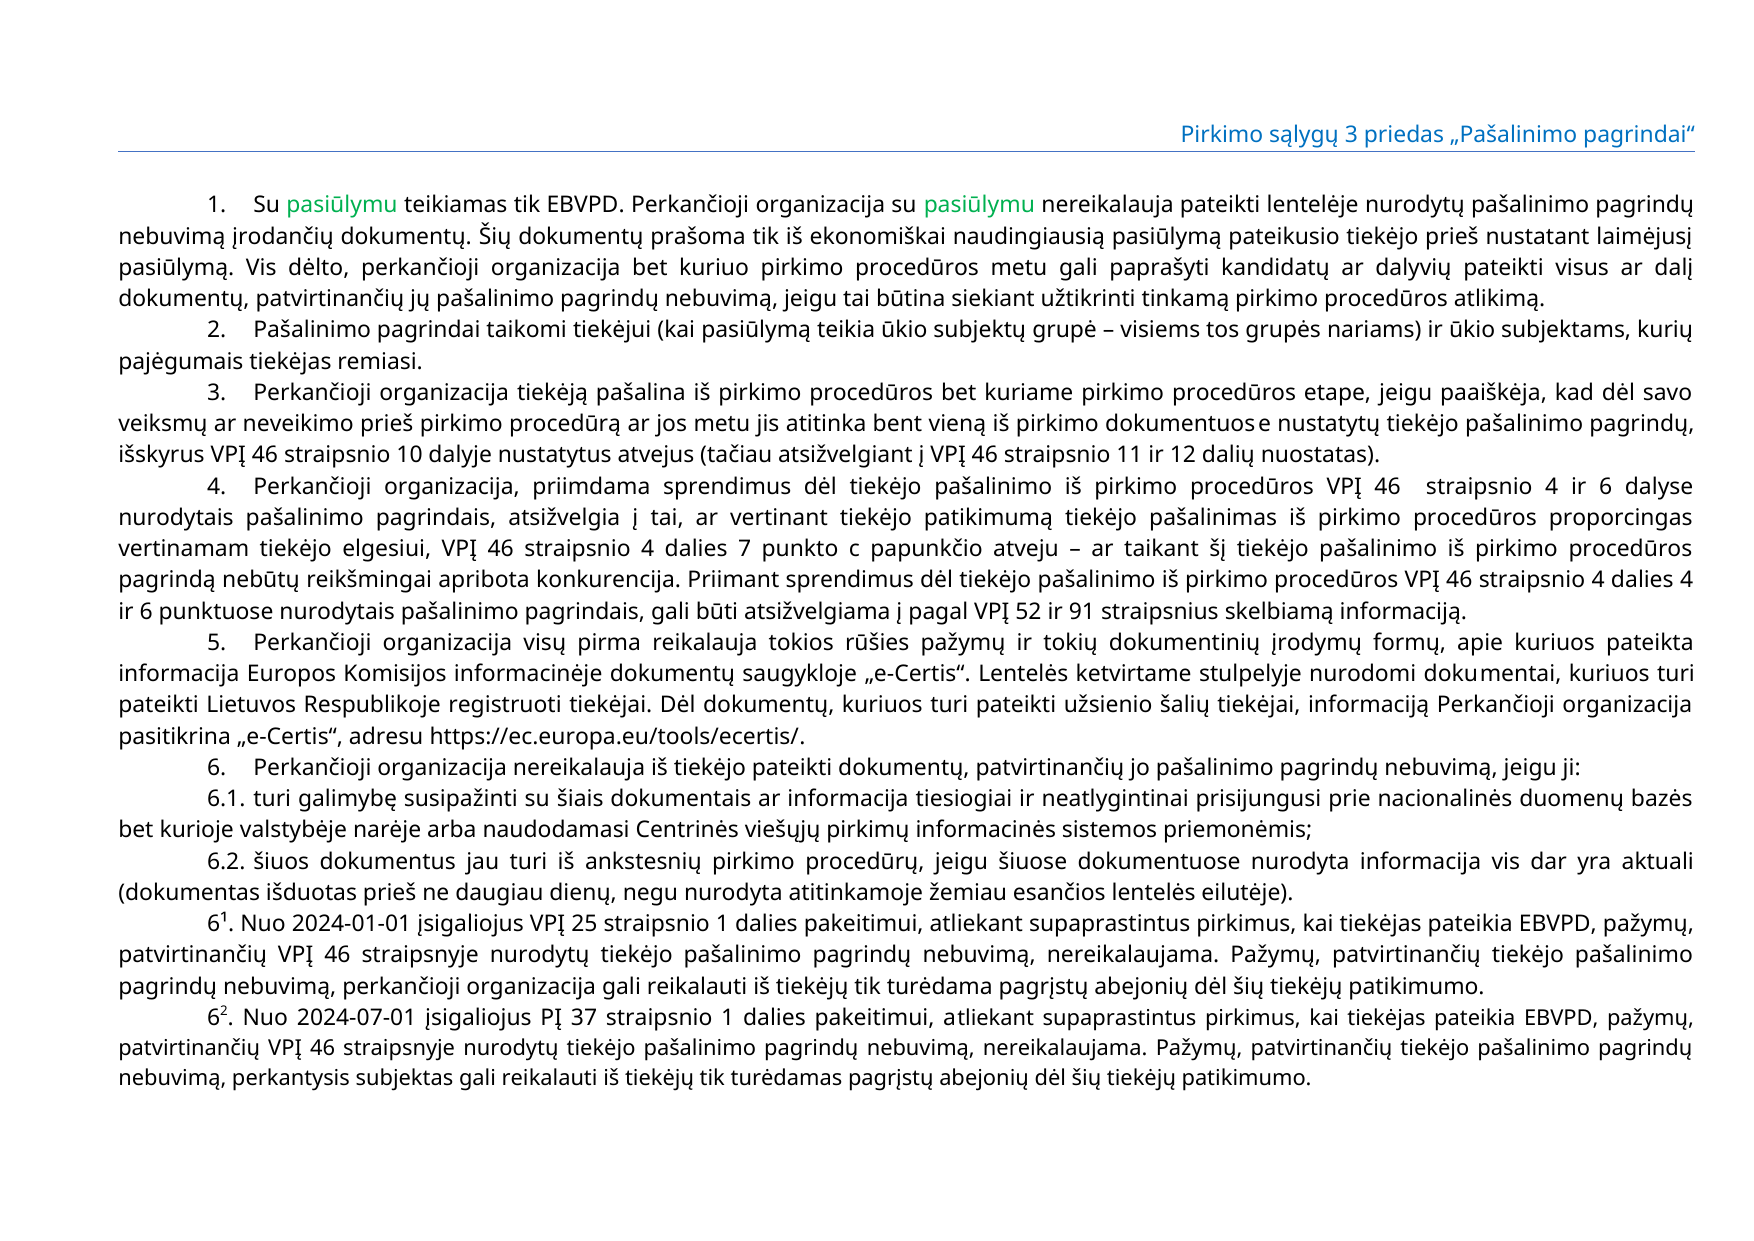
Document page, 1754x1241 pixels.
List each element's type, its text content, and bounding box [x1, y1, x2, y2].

text 62. Nuo 2024-07-01 įsigaliojus PĮ 37 straipsnio 1 dalies pakeitimui, atliekant supaprastintus pirkimus, kai tiekėjas pateikia EBVPD, pažymų, patvirtinančių VPĮ 46 straipsnyje nurodytų tiekėjo pašalinimo pagrindų nebuvimą, nereikalaujama. Pažymų, patvirtinančių tiekėjo pašalinimo pagrindų nebuvimą, perkantysis subjektas gali reikalauti iš tiekėjų tik turėdamas pagrįstų abejonių dėl šių tiekėjų patikimumo. [118, 1001, 1695, 1092]
text 6¹. Nuo 2024-01-01 įsigaliojus VPĮ 25 straipsnio 1 dalies pakeitimui, atliekant supaprastintus pirkimus, kai tiekėjas pateikia EBVPD, pažymų, patvirtinančių VPĮ 46 straipsnyje nurodytų tiekėjo pašalinimo pagrindų nebuvimą, nereikalaujama. Pažymų, patvirtinančių tiekėjo pašalinimo pagrindų nebuvimą, perkančioji organizacija gali reikalauti iš tiekėjų tik turėdama pagrįstų abejonių dėl šių tiekėjų patikimumo. [118, 907, 1695, 1001]
list Perkančioji organizacija tiekėją pašalina iš pirkimo procedūros bet kuriame pirkimo procedūros etape, jeigu paaiškėja, kad dėl savo veiksmų ar neveikimo prieš pirkimo procedūrą ar jos metu jis atitinka bent vieną iš pirkimo dokumentuose nustatytų tiekėjo pašalinimo pagrindų, išskyrus VPĮ 46 straipsnio 10 dalyje nustatytus atvejus (tačiau atsižvelgiant į VPĮ 46 straipsnio 11 ir 12 dalių nuostatas). [118, 376, 1695, 470]
list Perkančioji organizacija nereikalauja iš tiekėjo pateikti dokumentų, patvirtinančių jo pašalinimo pagrindų nebuvimą, jeigu ji: [118, 751, 1695, 782]
list turi galimybę susipažinti su šiais dokumentais ar informacija tiesiogiai ir neatlygintinai prisijungusi prie nacionalinės duomenų bazės bet kurioje valstybėje narėje arba naudodamasi Centrinės viešųjų pirkimų informacinės sistemos priemonėmis; [118, 782, 1695, 845]
subtitle Pirkimo sąlygų 3 priedas „Pašalinimo pagrindai“ [118, 118, 1695, 151]
list Perkančioji organizacija, priimdama sprendimus dėl tiekėjo pašalinimo iš pirkimo procedūros VPĮ 46 straipsnio 4 ir 6 dalyse nurodytais pašalinimo pagrindais, atsižvelgia į tai, ar vertinant tiekėjo patikimumą tiekėjo pašalinimas iš pirkimo procedūros proporcingas vertinamam tiekėjo elgesiui, VPĮ 46 straipsnio 4 dalies 7 punkto c papunkčio atveju – ar taikant šį tiekėjo pašalinimo iš pirkimo procedūros pagrindą nebūtų reikšmingai apribota konkurencija. Priimant sprendimus dėl tiekėjo pašalinimo iš pirkimo procedūros VPĮ 46 straipsnio 4 dalies 4 ir 6 punktuose nurodytais pašalinimo pagrindais, gali būti atsižvelgiama į pagal VPĮ 52 ir 91 straipsnius skelbiamą informaciją. [118, 470, 1695, 626]
list Pašalinimo pagrindai taikomi tiekėjui (kai pasiūlymą teikia ūkio subjektų grupė – visiems tos grupės nariams) ir ūkio subjektams, kurių pajėgumais tiekėjas remiasi. [118, 313, 1695, 376]
list Su pasiūlymu teikiamas tik EBVPD. Perkančioji organizacija su pasiūlymu nereikalauja pateikti lentelėje nurodytų pašalinimo pagrindų nebuvimą įrodančių dokumentų. Šių dokumentų prašoma tik iš ekonomiškai naudingiausią pasiūlymą pateikusio tiekėjo prieš nustatant laimėjusį pasiūlymą. Vis dėlto, perkančioji organizacija bet kuriuo pirkimo procedūros metu gali paprašyti kandidatų ar dalyvių pateikti visus ar dalį dokumentų, patvirtinančių jų pašalinimo pagrindų nebuvimą, jeigu tai būtina siekiant užtikrinti tinkamą pirkimo procedūros atlikimą. [118, 188, 1695, 313]
list Perkančioji organizacija visų pirma reikalauja tokios rūšies pažymų ir tokių dokumentinių įrodymų formų, apie kuriuos pateikta informacija Europos Komisijos informacinėje dokumentų saugykloje „e-Certis“. Lentelės ketvirtame stulpelyje nurodomi dokumentai, kuriuos turi pateikti Lietuvos Respublikoje registruoti tiekėjai. Dėl dokumentų, kuriuos turi pateikti užsienio šalių tiekėjai, informaciją Perkančioji organizacija pasitikrina „e-Certis“, adresu https://ec.europa.eu/tools/ecertis/. [118, 626, 1695, 751]
list šiuos dokumentus jau turi iš ankstesnių pirkimo procedūrų, jeigu šiuose dokumentuose nurodyta informacija vis dar yra aktuali (dokumentas išduotas prieš ne daugiau dienų, negu nurodyta atitinkamoje žemiau esančios lentelės eilutėje). [118, 845, 1695, 907]
